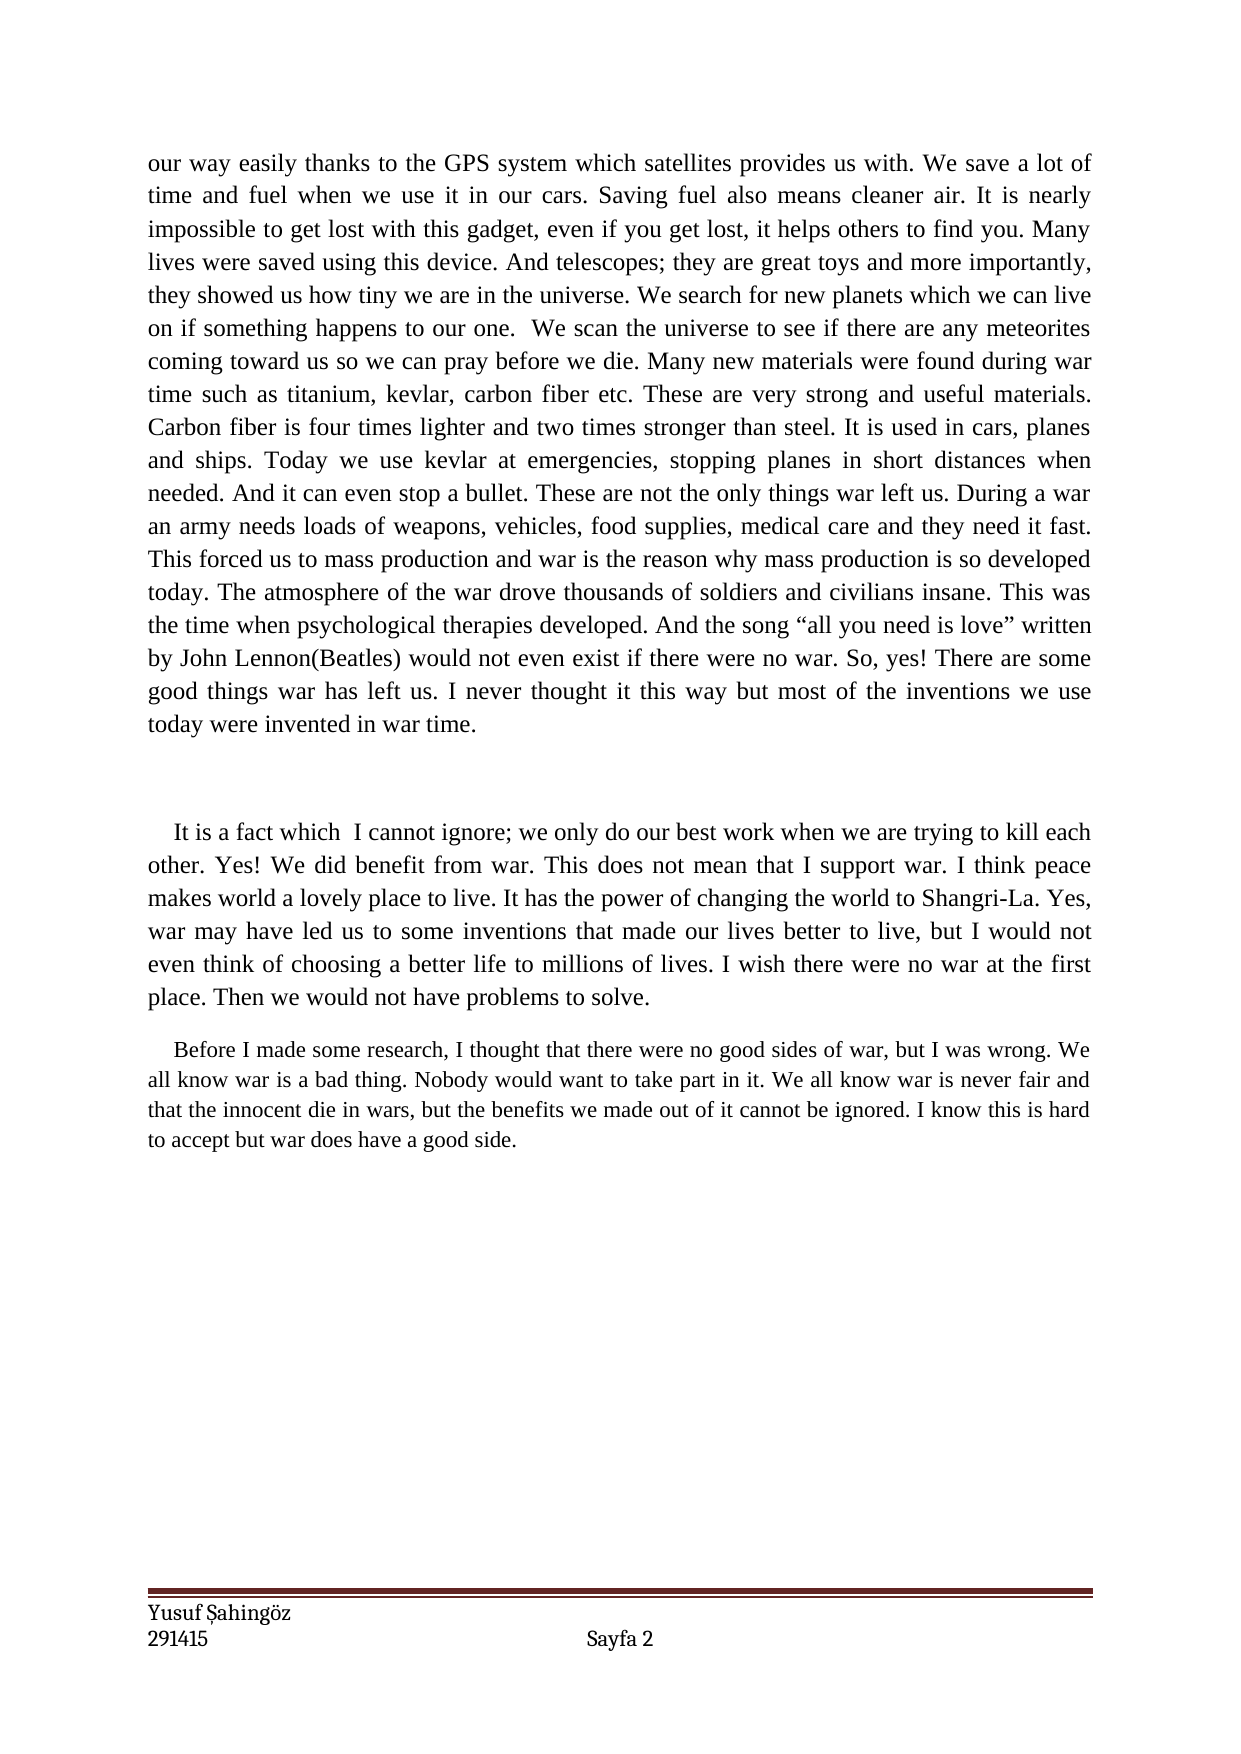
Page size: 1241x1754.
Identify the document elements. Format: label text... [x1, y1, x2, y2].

text It is a fact which I cannot ignore; we only do our best work when we are trying to kill each other. Yes! We did benefit from war. This does not mean that I support war. I think peace makes world a lovely place to live. It has the power of changing the world to Shangri-La. Yes, war may have led us to some inventions that made our lives better to live, but I would not even think of choosing a better life to millions of lives. I wish there were no war at the first place. Then we would not have problems to solve. [148, 817, 1093, 1011]
text Before I made some research, I thought that there were no good sides of war, but I was wrong. We all know war is a bad thing. Nobody would want to take part in it. We all know war is never fair and that the innocent die in wars, but the benefits we made out of it cannot be ignored. I know this is hard to accept but war does have a good side. [148, 1036, 1093, 1153]
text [148, 148, 1093, 738]
